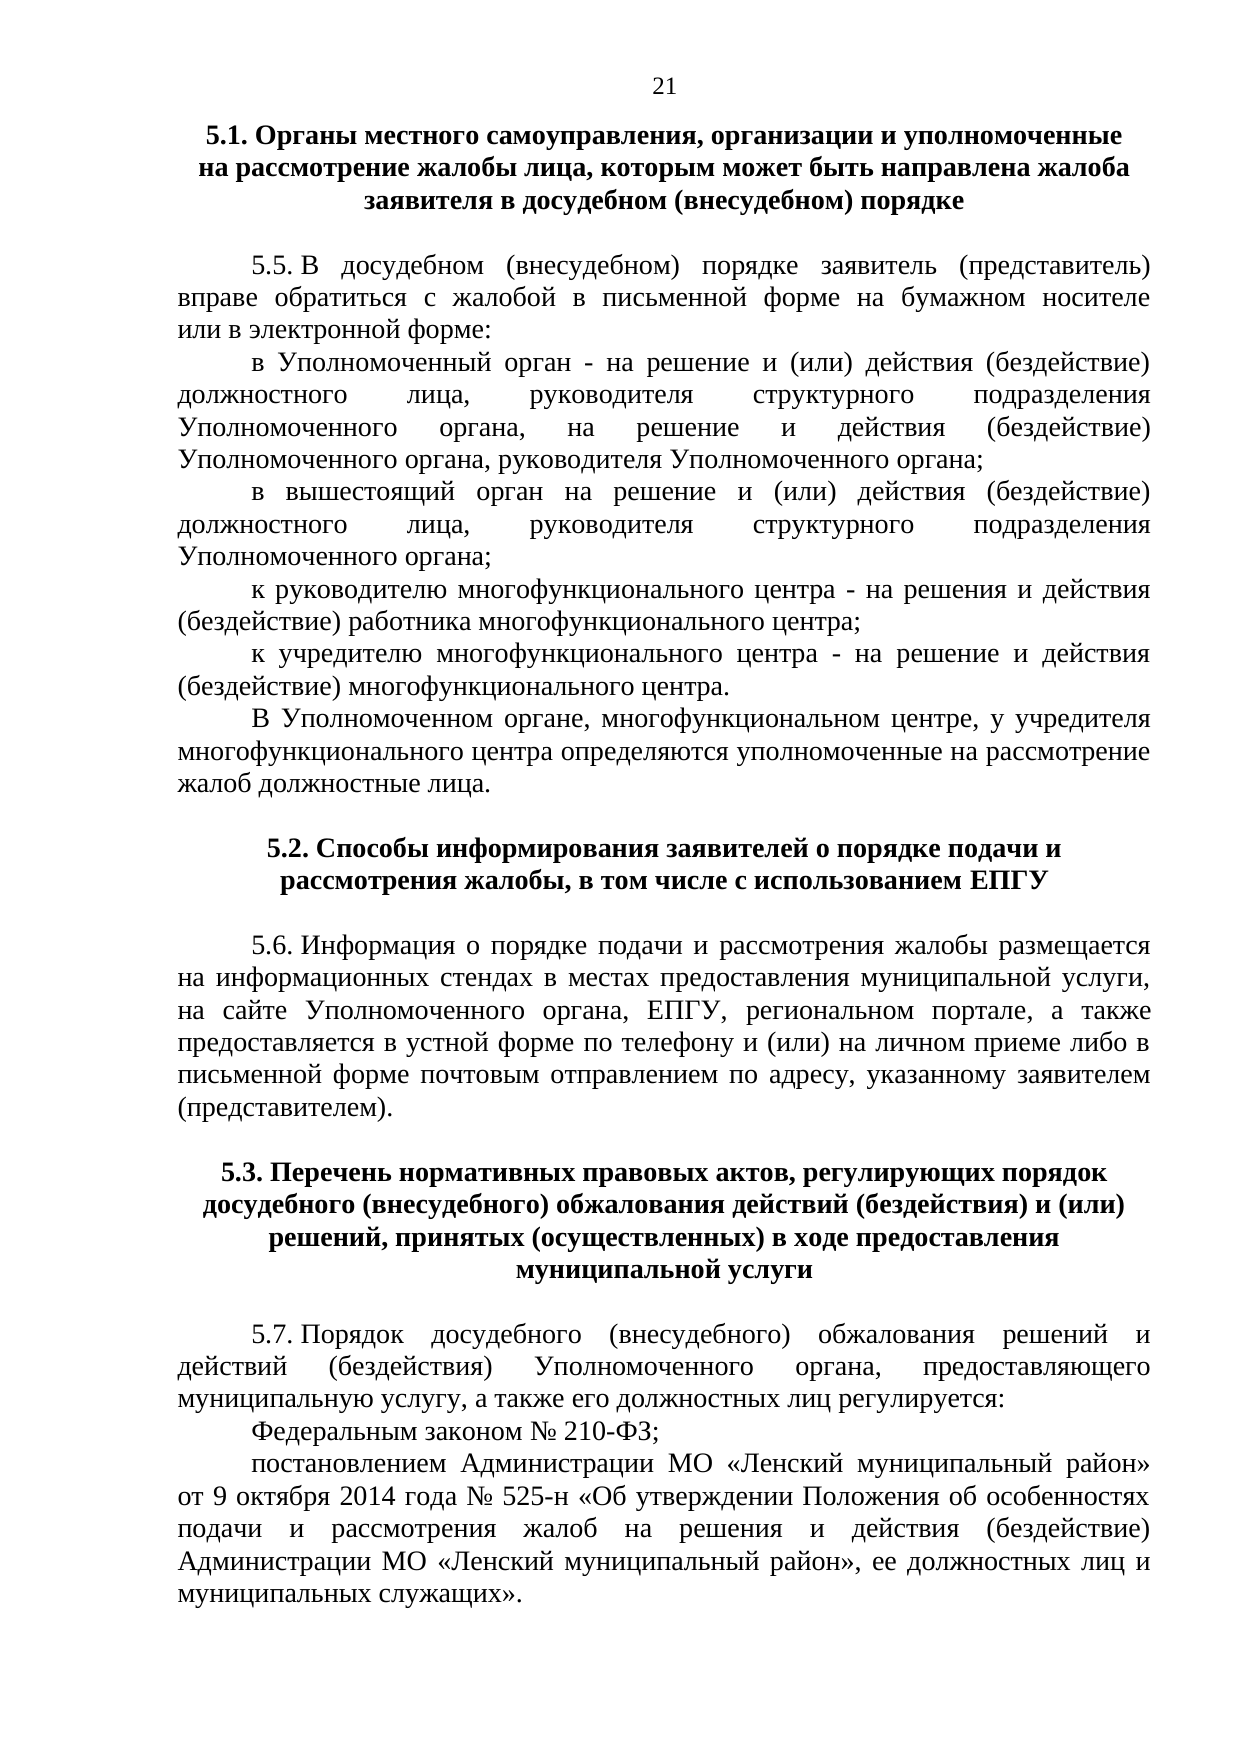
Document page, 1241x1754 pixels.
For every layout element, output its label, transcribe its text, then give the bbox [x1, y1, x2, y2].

text на рассмотрение жалобы лица, которым может быть направлена жалоба заявителя в досудебном (внесудебном) порядке [177, 151, 1152, 215]
text к руководителю многофункционального центра - на решения и действия (бездействие) работника многофункционального центра; [177, 572, 1152, 636]
text 5.1. Органы местного самоуправления, организации и уполномоченные [177, 118, 1152, 151]
text Федеральным законом № 210-ФЗ; [177, 1414, 1152, 1446]
text 5.2. Способы информирования заявителей о порядке подачи и рассмотрения жалобы, в том числе с использованием ЕПГУ [177, 831, 1152, 896]
text в Уполномоченный орган - на решение и (или) действия (бездействие) должностного лица, руководителя структурного подразделения Уполномоченного органа, на решение и действия (бездействие) Уполномоченного органа, руководителя Уполномоченного органа; [177, 345, 1152, 474]
list Информация о порядке подачи и рассмотрения жалобы размещается на информационных стендах в местах предоставления муниципальной услуги, на сайте Уполномоченного органа, ЕПГУ, региональном портале, а также предоставляется в устной форме по телефону и (или) на личном приеме либо в письменной форме почтовым отправлением по адресу, указанному заявителем (представителем). [177, 928, 1152, 1122]
text В Уполномоченном органе, многофункциональном центре, у учредителя многофункционального центра определяются уполномоченные на рассмотрение жалоб должностные лица. [177, 701, 1152, 798]
list Порядок досудебного (внесудебного) обжалования решений и действий (бездействия) Уполномоченного органа, предоставляющего муниципальную услугу, а также его должностных лиц регулируется: [177, 1317, 1152, 1414]
list В досудебном (внесудебном) порядке заявитель (представитель) вправе обратиться с жалобой в письменной форме на бумажном носителе или в электронной форме: [177, 248, 1152, 345]
text в вышестоящий орган на решение и (или) действия (бездействие) должностного лица, руководителя структурного подразделения Уполномоченного органа; [177, 474, 1152, 572]
text к учредителю многофункционального центра - на решение и действия (бездействие) многофункционального центра. [177, 636, 1152, 701]
text 5.3. Перечень нормативных правовых актов, регулирующих порядок досудебного (внесудебного) обжалования действий (бездействия) и (или) решений, принятых (осуществленных) в ходе предоставления муниципальной услуги [177, 1155, 1152, 1284]
text постановлением Администрации МО «Ленский муниципальный район» от 9 октября 2014 года № 525-н «Об утверждении Положения об особенностях подачи и рассмотрения жалоб на решения и действия (бездействие) Администрации МО «Ленский муниципальный район», ее должностных лиц и муниципальных служащих». [177, 1446, 1152, 1608]
